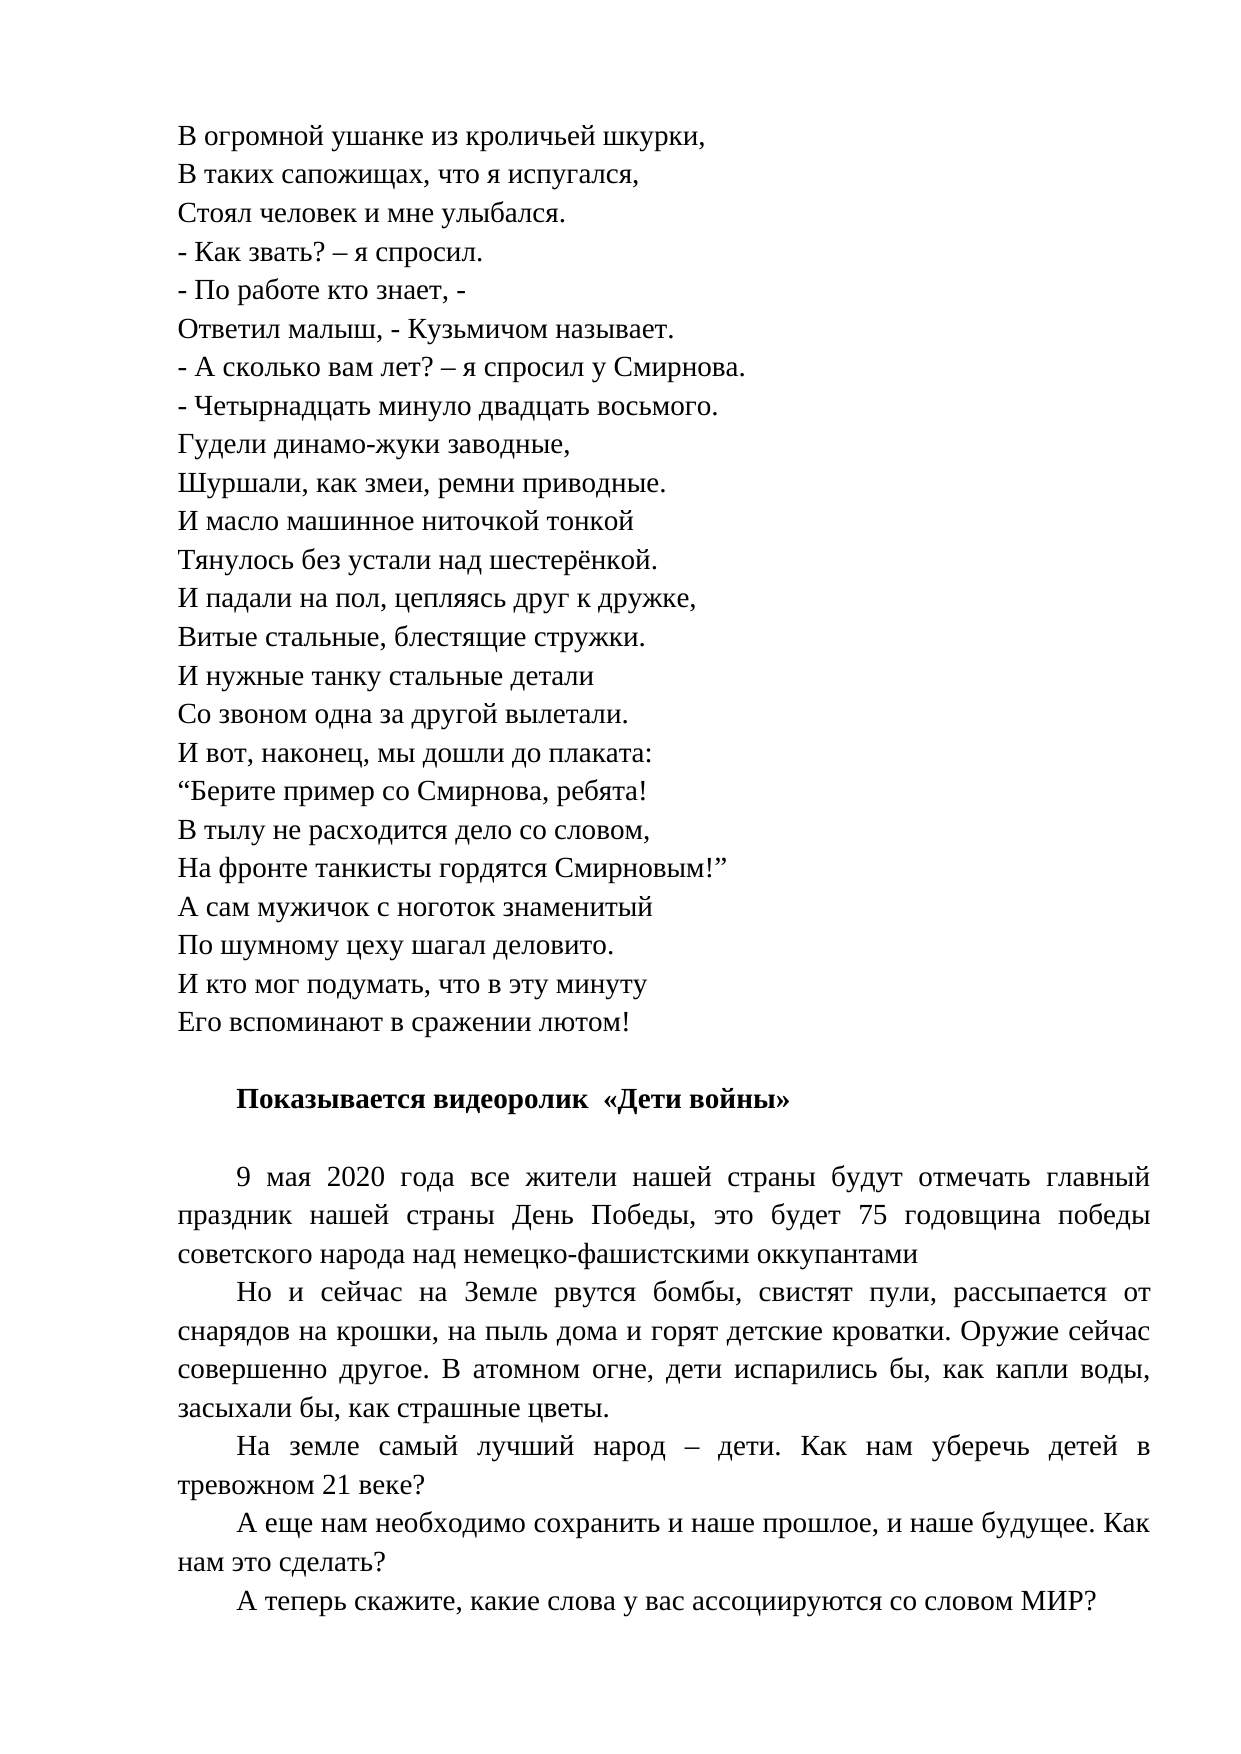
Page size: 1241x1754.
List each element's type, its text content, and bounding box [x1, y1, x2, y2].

text А теперь скажите, какие слова у вас ассоциируются со словом МИР? [177, 1583, 1152, 1616]
text Но и сейчас на Земле рвутся бомбы, свистят пули, рассыпается от снарядов на крошки, на пыль дома и горят детские кроватки. Оружие сейчас совершенно другое. В атомном огне, дети испарились бы, как капли воды, засыхали бы, как страшные цветы. [177, 1274, 1152, 1423]
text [177, 118, 1152, 1038]
text Показывается видеоролик «Дети войны» [177, 1082, 1152, 1115]
text 9 мая 2020 года все жители нашей страны будут отмечать главный праздник нашей страны День Победы, это будет 75 годовщина победы советского народа над немецко-фашистскими оккупантами [177, 1159, 1152, 1269]
text А еще нам необходимо сохранить и наше прошлое, и наше будущее. Как нам это сделать? [177, 1506, 1152, 1578]
text На земле самый лучший народ – дети. Как нам уберечь детей в тревожном 21 веке? [177, 1428, 1152, 1501]
